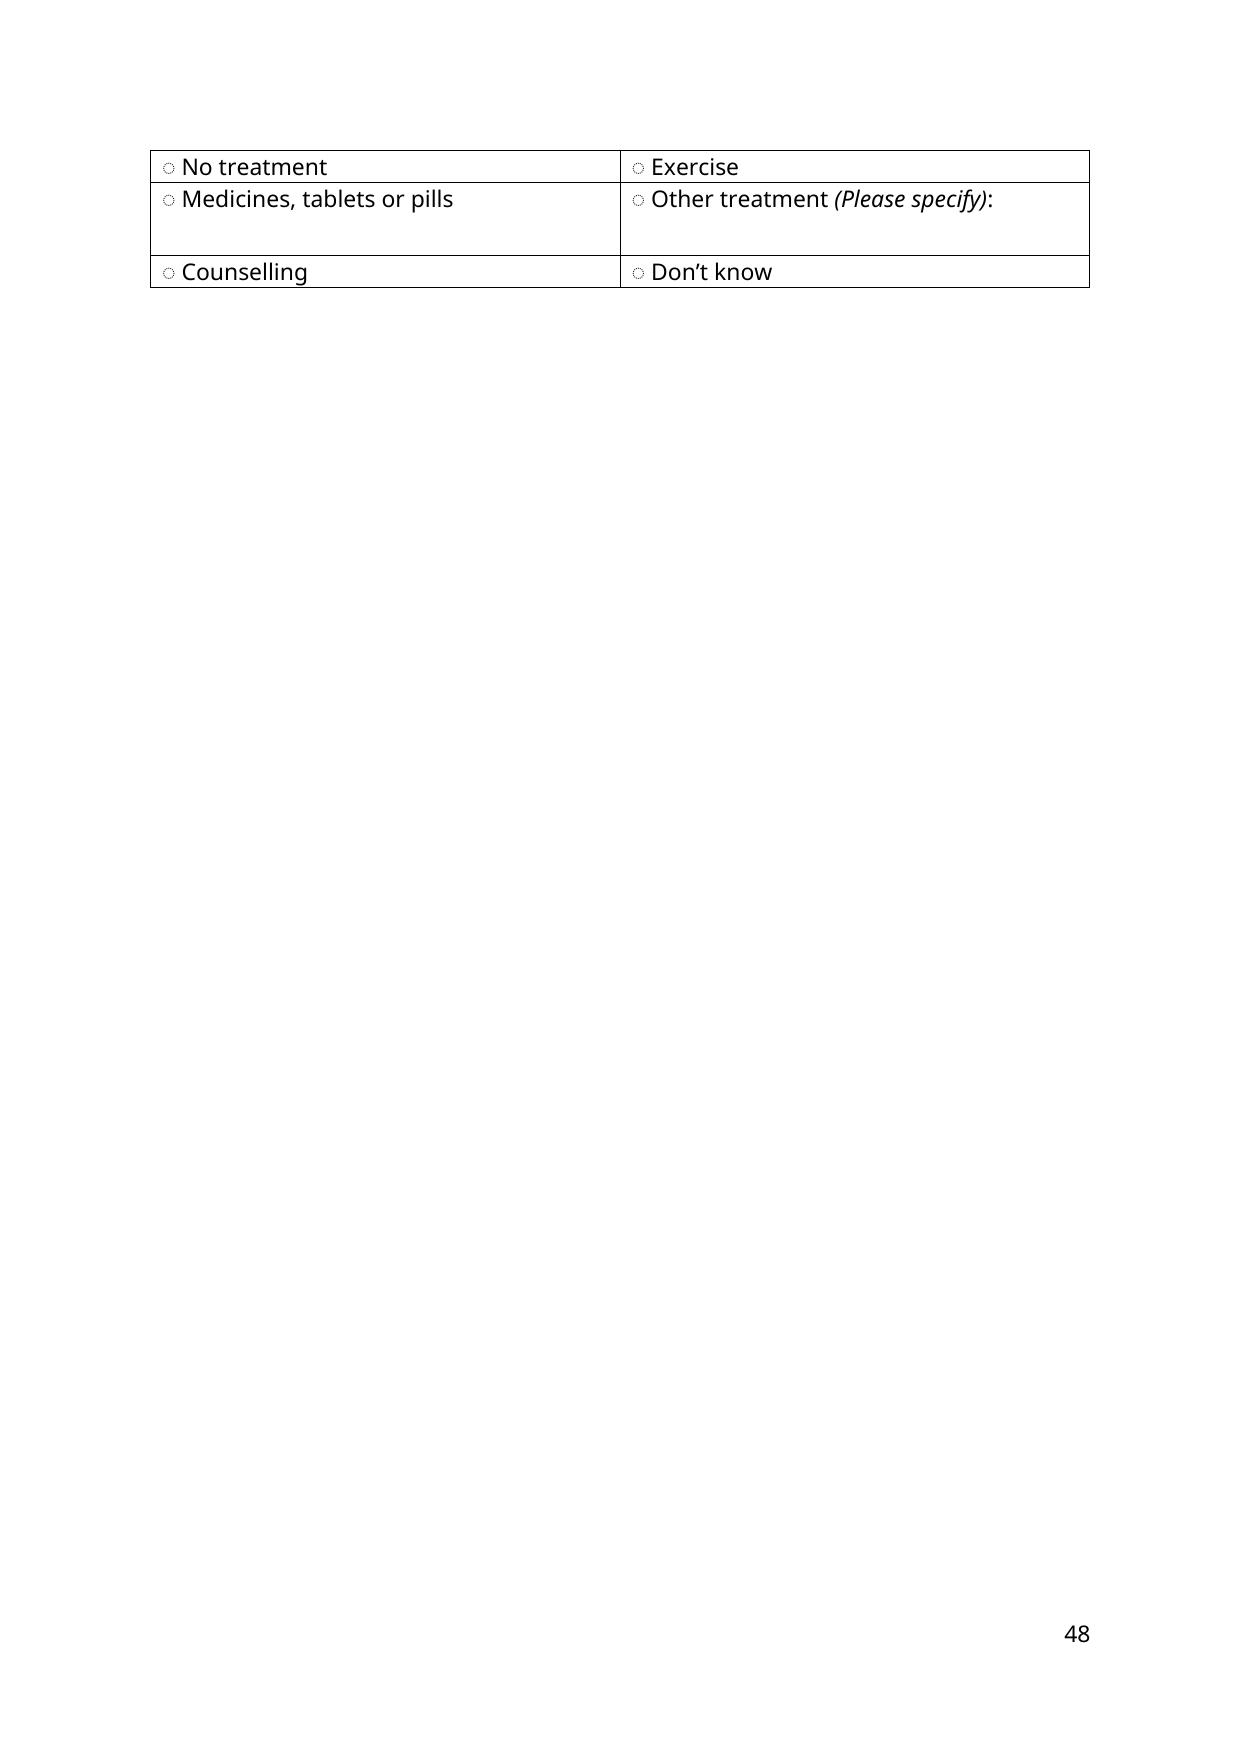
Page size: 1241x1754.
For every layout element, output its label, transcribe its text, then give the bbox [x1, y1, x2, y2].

table_header 󠅣 No treatment [151, 151, 620, 182]
table_cell 󠅣 Counselling [151, 256, 620, 287]
table_header 󠅣 Exercise [621, 151, 1089, 182]
table_cell 󠅣 Other treatment (Please specify): [621, 183, 1089, 255]
table_cell 󠅣 Don’t know [621, 256, 1089, 287]
table_cell 󠅣 Medicines, tablets or pills [151, 183, 620, 255]
